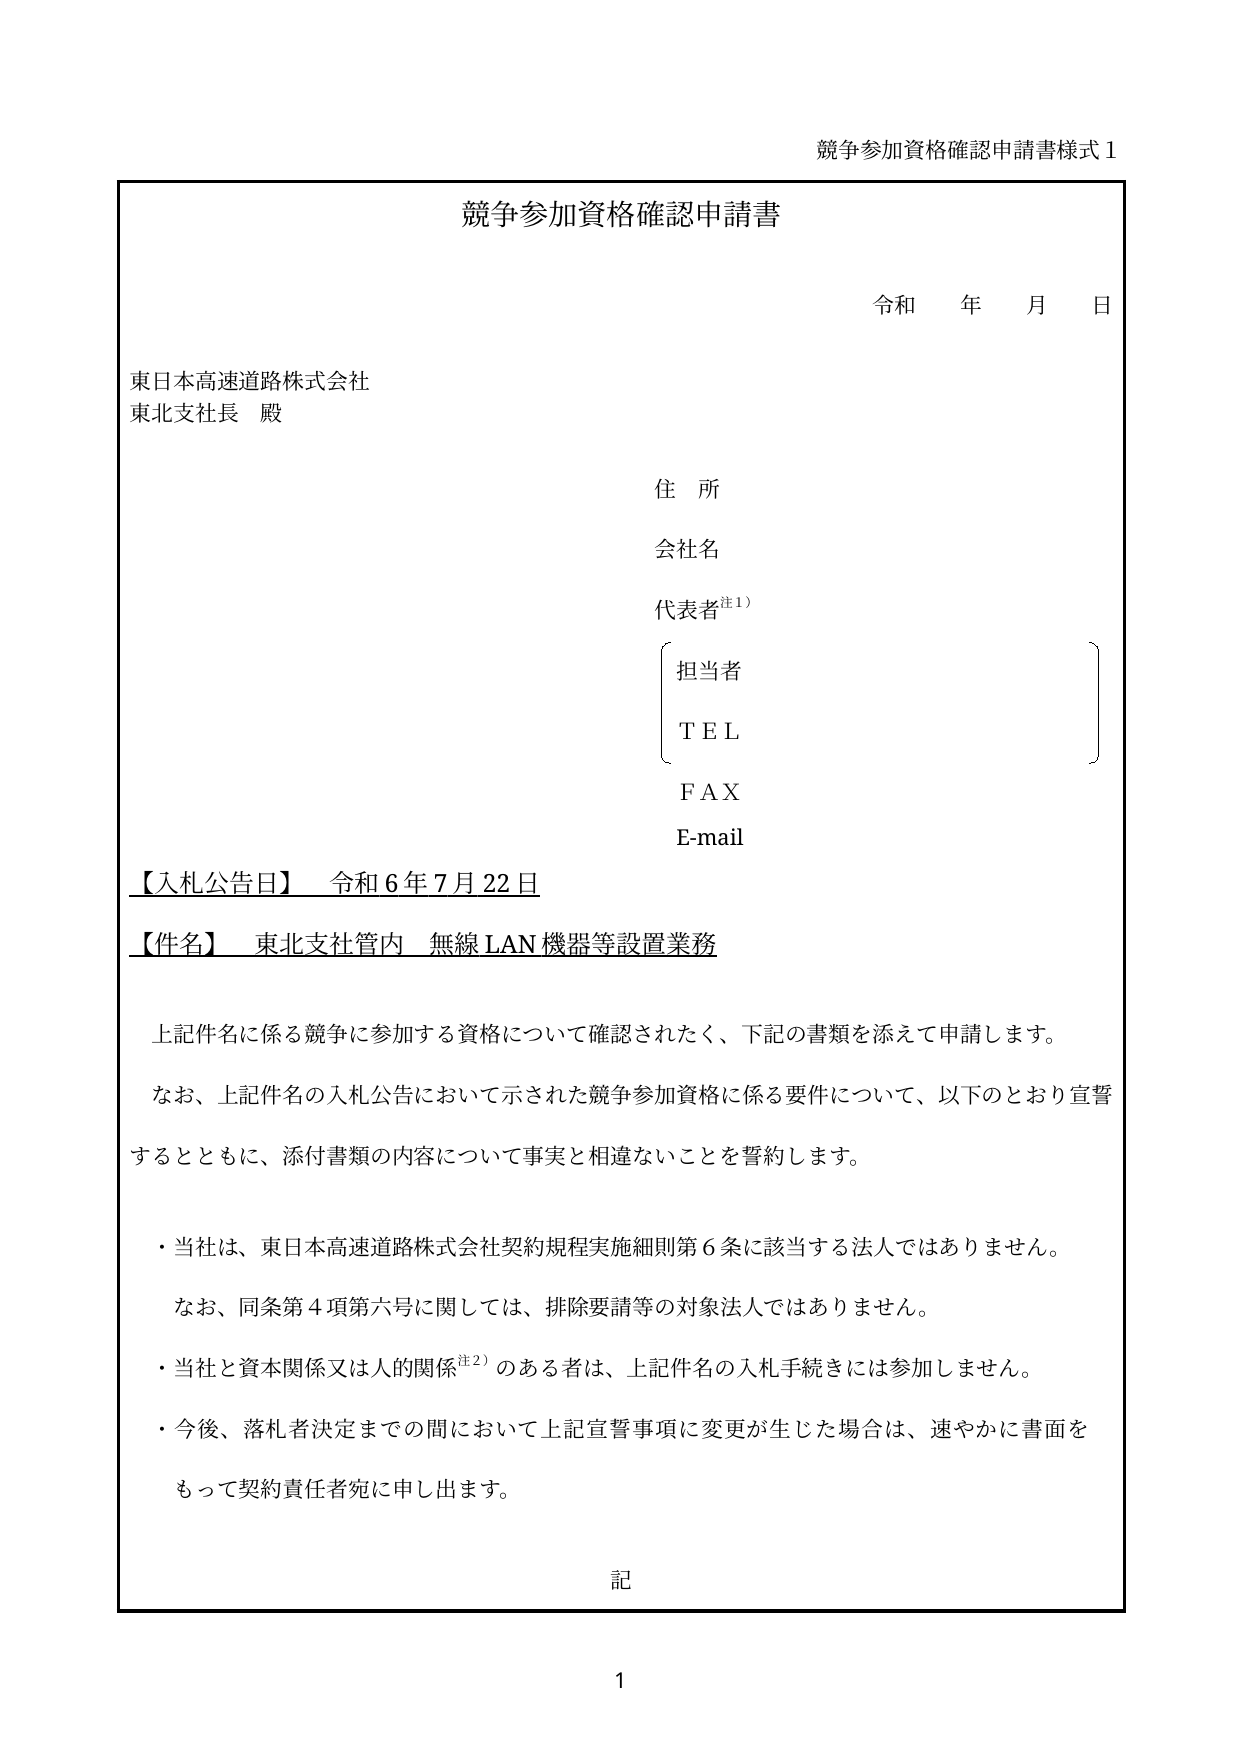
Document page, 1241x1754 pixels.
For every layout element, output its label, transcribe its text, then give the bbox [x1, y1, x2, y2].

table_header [120, 183, 1123, 1609]
text 競争参加資格確認申請書様式１ [118, 119, 1122, 180]
